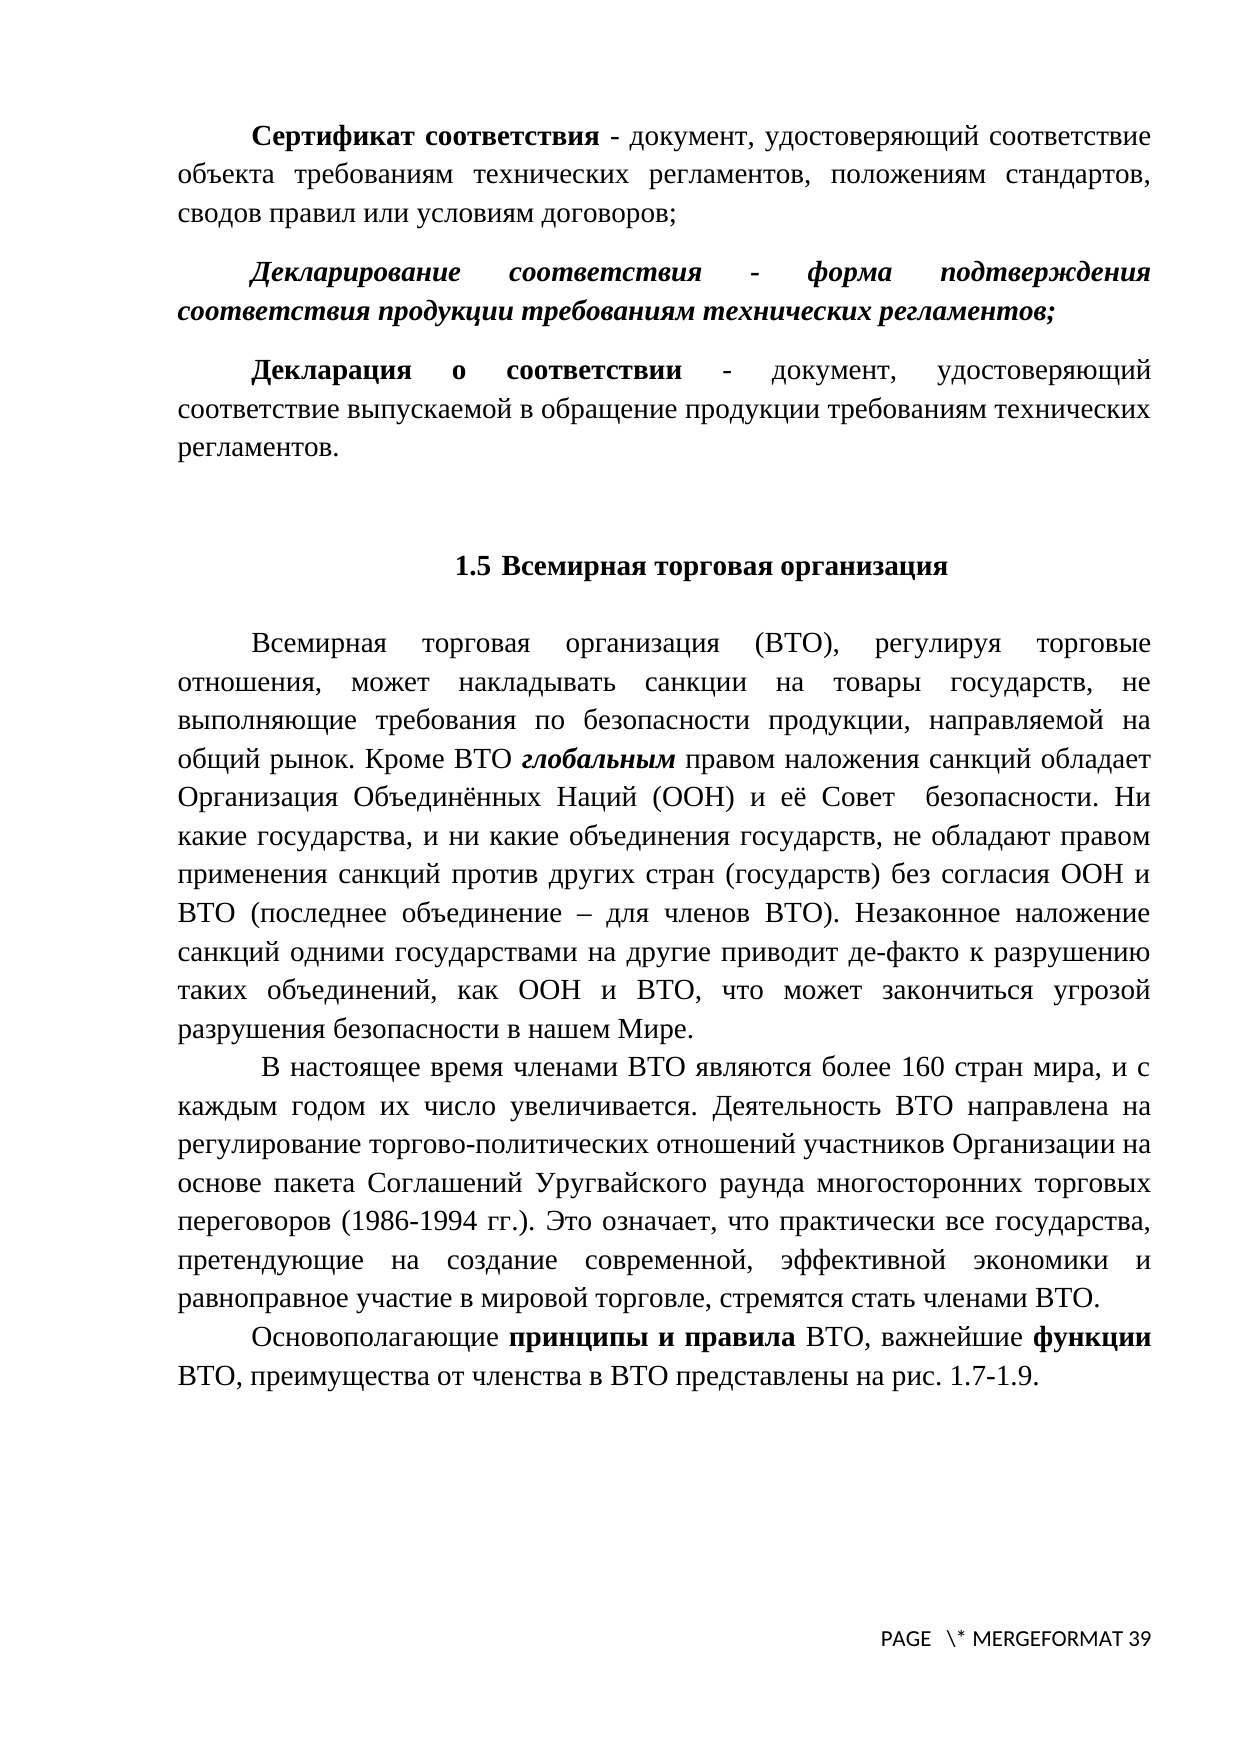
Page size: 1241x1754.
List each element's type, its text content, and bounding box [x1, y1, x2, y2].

text Декларация о соответствии - документ, удостоверяющий соответствие выпускаемой в обращение продукции требованиям технических регламентов. [177, 352, 1152, 463]
list Всемирная торговая организация (ВТО), регулируя торговые отношения, может накладывать санкции на товары государств, не выполняющие требования по безопасности продукции, направляемой на общий рынок. Кроме ВТО глобальным правом наложения санкций обладает Организация Объединённых Наций (ООН) и её Совет безопасности. Ни какие государства, и ни какие объединения государств, не обладают правом применения санкций против других стран (государств) без согласия ООН и ВТО (последнее объединение – для членов ВТО). Незаконное наложение санкций одними государствами на другие приводит де-факто к разрушению таких объединений, как ООН и ВТО, что может закончиться угрозой разрушения безопасности в нашем Мире. [177, 625, 1152, 1044]
text Сертификат соответствия - документ, удостоверяющий соответствие объекта требованиям технических регламентов, положениям стандартов, сводов правил или условиям договоров; [177, 118, 1152, 229]
list В настоящее время членами ВТО являются более 160 стран мира, и с каждым годом их число увеличивается. Деятельность ВТО направлена на регулирование торгово-политических отношений участников Организации на основе пакета Соглашений Уругвайского раунда многосторонних торговых переговоров (1986-1994 гг.). Это означает, что практически все государства, претендующие на создание современной, эффективной экономики и равноправное участие в мировой торговле, стремятся стать членами ВТО. [177, 1049, 1152, 1314]
list Всемирная торговая организация [251, 548, 1152, 582]
text Декларирование соответствия - форма подтверждения соответствия продукции требованиям технических регламентов; [177, 254, 1152, 327]
text Основополагающие принципы и правила ВТО, важнейшие функции ВТО, преимущества от членства в ВТО представлены на рис. 1.7-1.9. [177, 1319, 1152, 1391]
